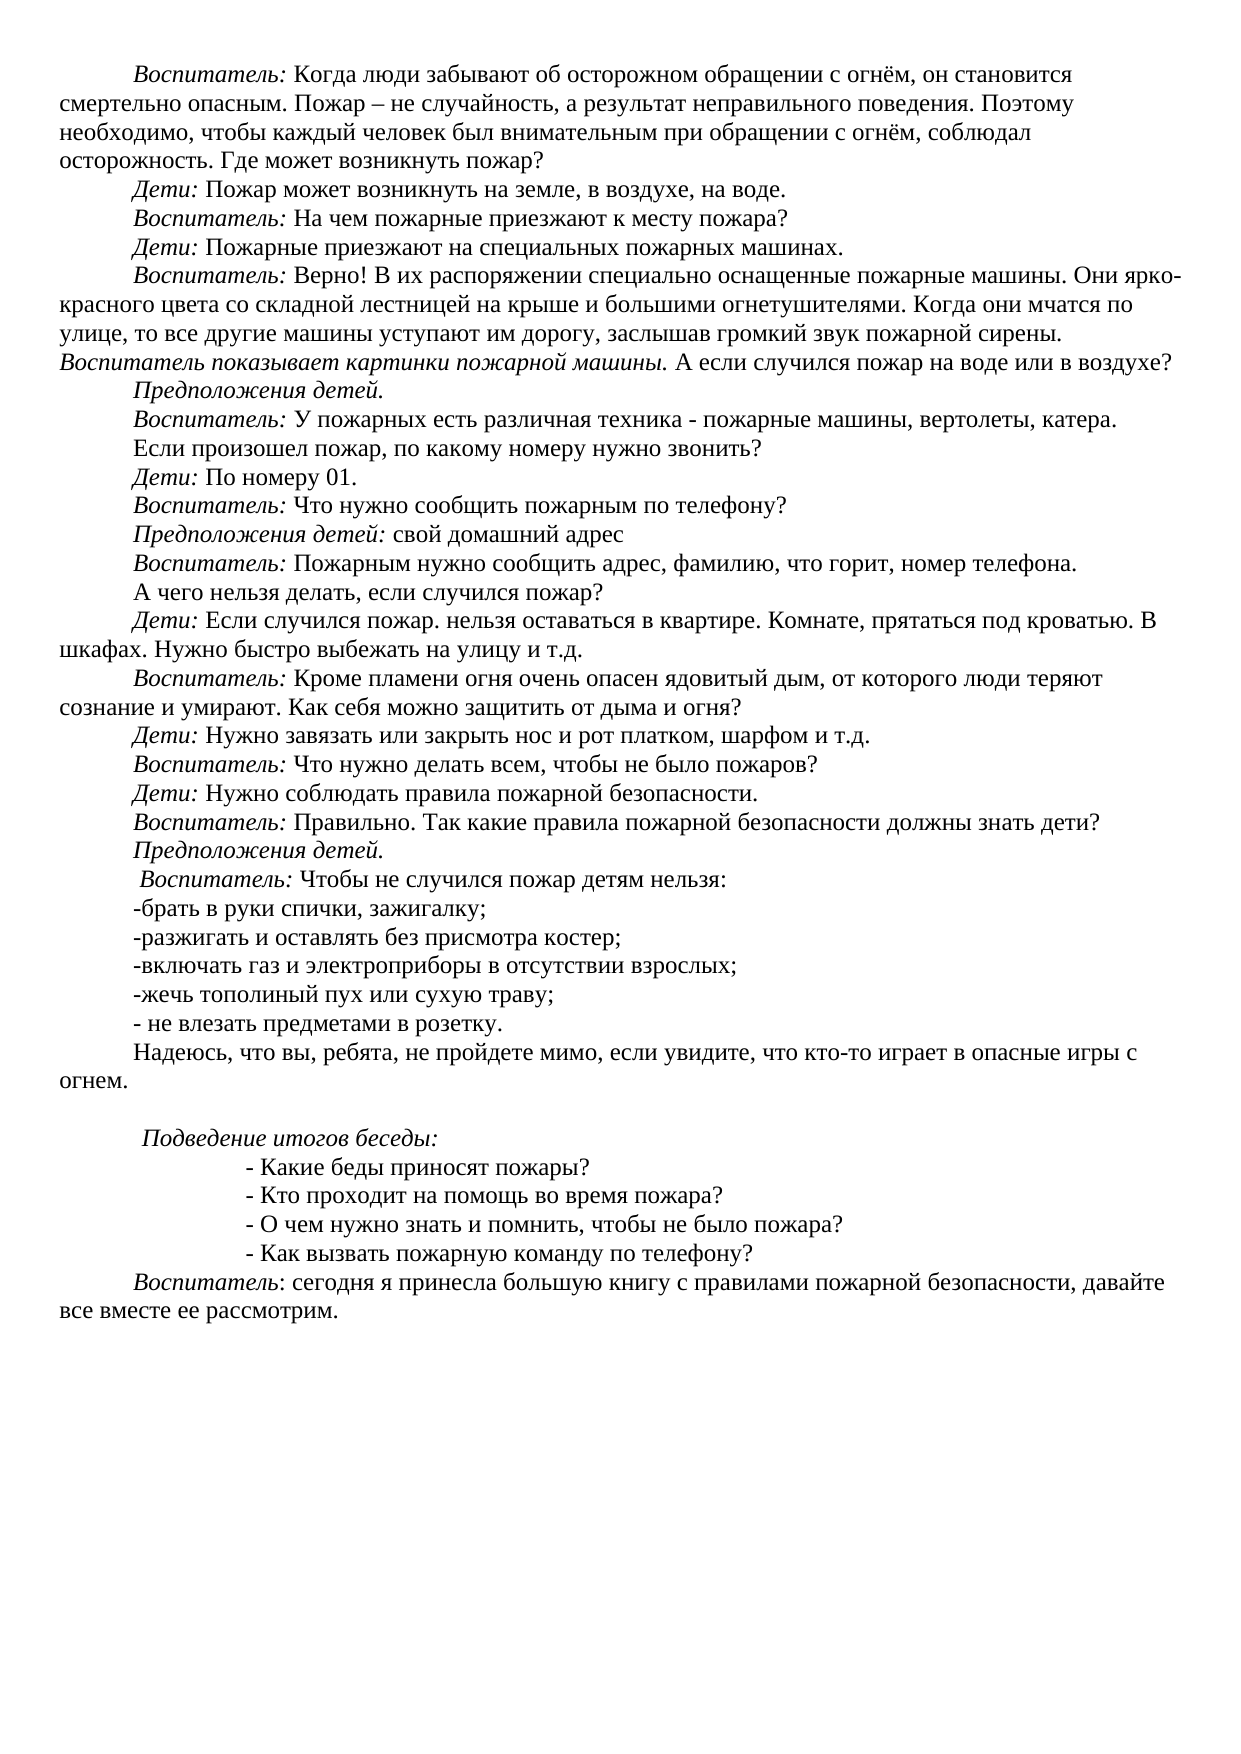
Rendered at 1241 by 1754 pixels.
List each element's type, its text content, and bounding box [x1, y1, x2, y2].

text Подведение итогов беседы: [59, 1123, 1187, 1152]
text - не влезать предметами в розетку. [59, 1008, 1187, 1037]
text - О чем нужно знать и помнить, чтобы не было пожара? [59, 1209, 1187, 1238]
text -разжигать и оставлять без присмотра костер; [59, 922, 1187, 950]
text Надеюсь, что вы, ребята, не пройдете мимо, если увидите, что кто-то играет в опасные игры с огнем. [59, 1037, 1187, 1094]
text Предположения детей. [59, 375, 1187, 404]
text Воспитатель: Когда люди забывают об осторожном обращении с огнём, он становится смертельно опасным. Пожар – не случайность, а результат неправильного поведения. Поэтому необходимо, чтобы каждый человек был внимательным при обращении с огнём, соблюдал осторожность. Где может возникнуть пожар? [59, 59, 1187, 174]
text -включать газ и электроприборы в отсутствии взрослых; [59, 950, 1187, 979]
text Воспитатель: Пожарным нужно сообщить адрес, фамилию, что горит, номер телефона. [59, 548, 1187, 577]
text Дети: Пожар может возникнуть на земле, в воздухе, на воде. [59, 174, 1187, 203]
text - Кто проходит на помощь во время пожара? [59, 1180, 1187, 1209]
text Предположения детей: свой домашний адрес [59, 519, 1187, 548]
text Воспитатель: Что нужно сообщить пожарным по телефону? [59, 490, 1187, 519]
text Предположения детей. [59, 835, 1187, 864]
text Дети: Нужно соблюдать правила пожарной безопасности. [59, 778, 1187, 807]
text Если произошел пожар, по какому номеру нужно звонить? [59, 433, 1187, 462]
text А чего нельзя делать, если случился пожар? [59, 577, 1187, 605]
text -жечь тополиный пух или сухую траву; [59, 979, 1187, 1008]
text -брать в руки спички, зажигалку; [59, 893, 1187, 922]
text Воспитатель: У пожарных есть различная техника - пожарные машины, вертолеты, катера. [59, 404, 1187, 433]
text Воспитатель: Чтобы не случился пожар детям нельзя: [59, 864, 1187, 893]
text Воспитатель: Кроме пламени огня очень опасен ядовитый дым, от которого люди теряют сознание и умирают. Как себя можно защитить от дыма и огня? [59, 663, 1187, 720]
text - Какие беды приносят пожары? [59, 1152, 1187, 1180]
text Дети: Нужно завязать или закрыть нос и рот платком, шарфом и т.д. [59, 720, 1187, 749]
text Дети: По номеру 01. [59, 462, 1187, 490]
text Воспитатель: сегодня я принесла большую книгу с правилами пожарной безопасности, давайте все вместе ее рассмотрим. [59, 1267, 1187, 1324]
text Дети: Если случился пожар. нельзя оставаться в квартире. Комнате, прятаться под кроватью. В шкафах. Нужно быстро выбежать на улицу и т.д. [59, 605, 1187, 663]
text - Как вызвать пожарную команду по телефону? [59, 1238, 1187, 1267]
text Дети: Пожарные приезжают на специальных пожарных машинах. [59, 232, 1187, 260]
text Воспитатель: Что нужно делать всем, чтобы не было пожаров? [59, 749, 1187, 778]
text Воспитатель: Правильно. Так какие правила пожарной безопасности должны знать дети? [59, 807, 1187, 835]
text Воспитатель: Верно! В их распоряжении специально оснащенные пожарные машины. Они ярко-красного цвета со складной лестницей на крыше и большими огнетушителями. Когда они мчатся по улице, то все другие машины уступают им дорогу, заслышав громкий звук пожарной сирены. Воспитатель показывает картинки пожарной машины. А если случился пожар на воде или в воздухе? [59, 260, 1187, 375]
text Воспитатель: На чем пожарные приезжают к месту пожара? [59, 203, 1187, 232]
